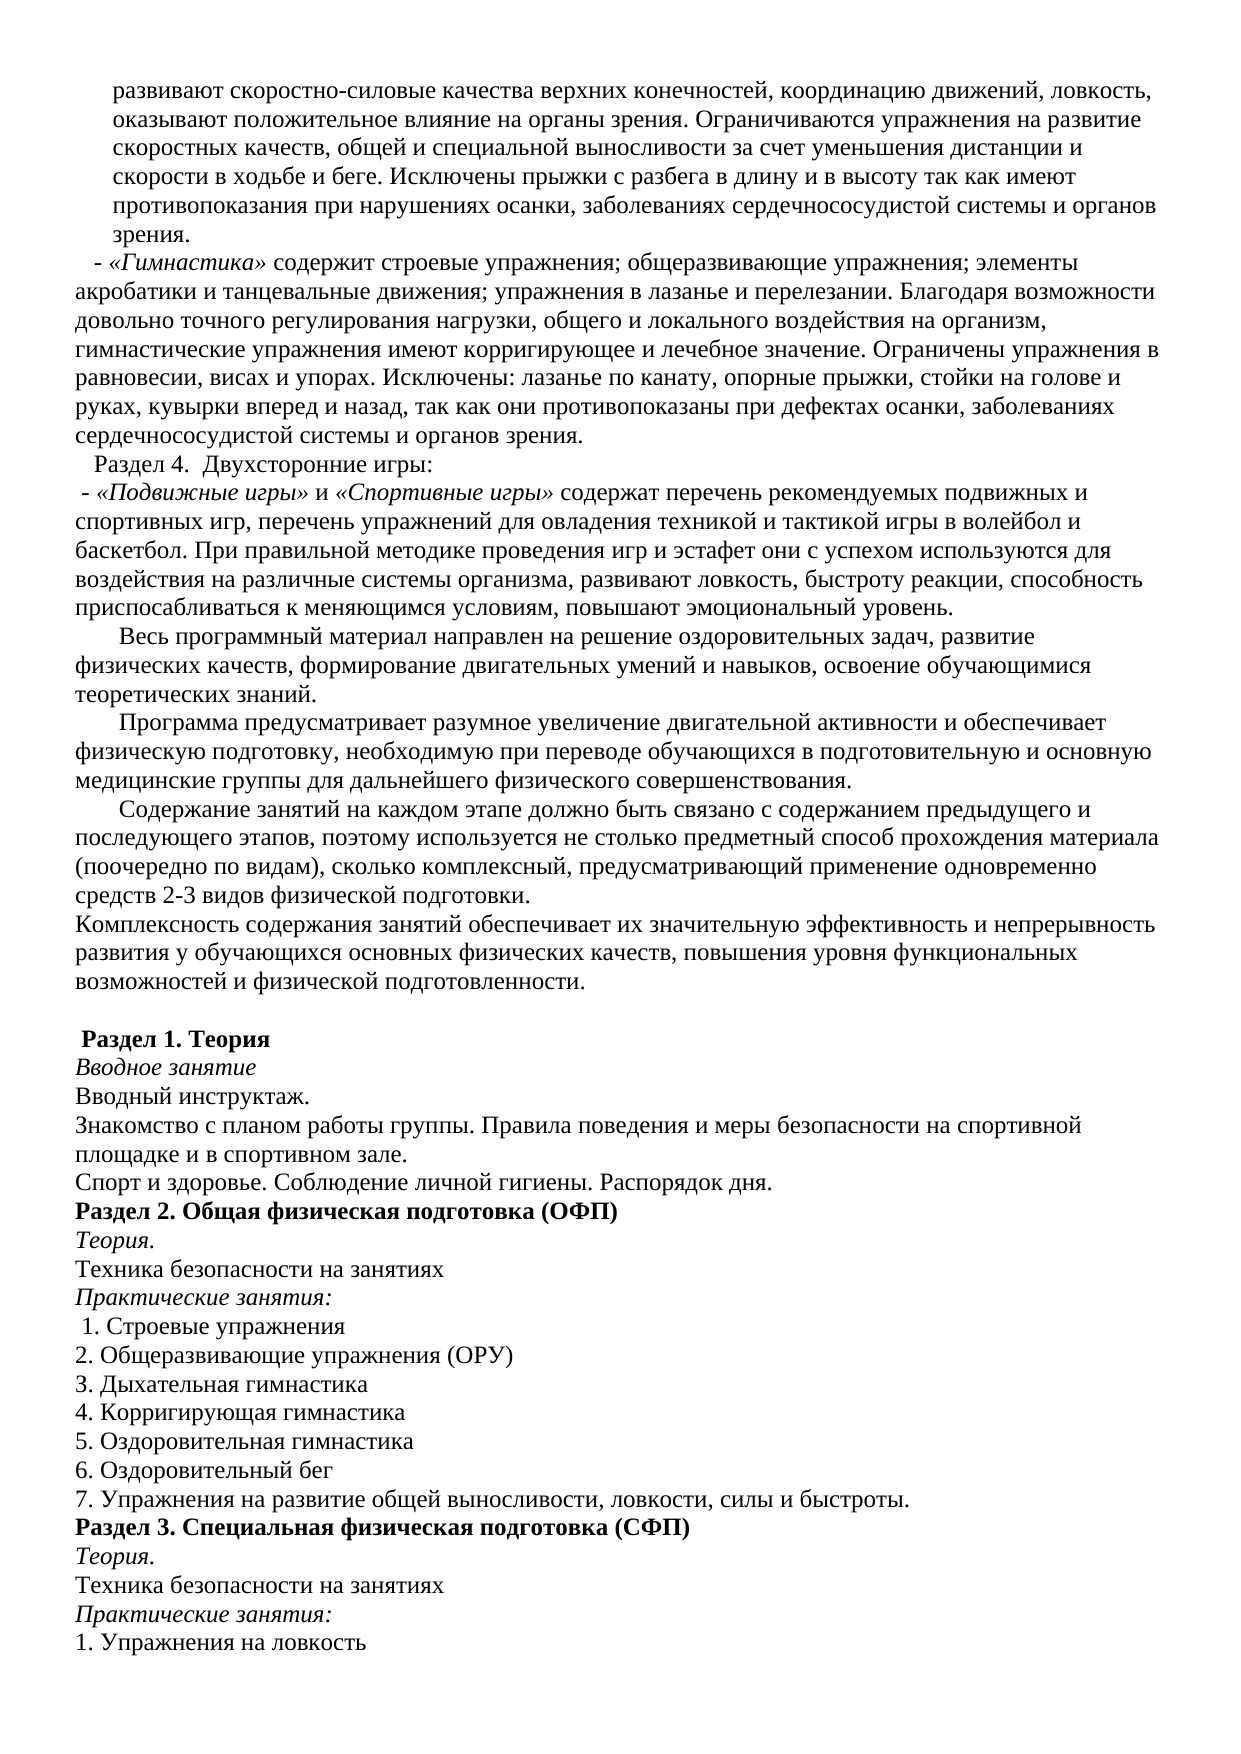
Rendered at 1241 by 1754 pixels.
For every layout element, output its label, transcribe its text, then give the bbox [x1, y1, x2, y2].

text Раздел 4. Двухсторонние игры: [75, 449, 1165, 477]
text 1. Упражнения на ловкость [75, 1627, 1165, 1656]
text - «Гимнастика» содержит строевые упражнения; общеразвивающие упражнения; элементы акробатики и танцевальные движения; упражнения в лазанье и перелезании. Благодаря возможности довольно точного регулирования нагрузки, общего и локального воздействия на организм, гимнастические упражнения имеют корригирующее и лечебное значение. Ограничены упражнения в равновесии, висах и упорах. Исключены: лазанье по канату, опорные прыжки, стойки на голове и руках, кувырки вперед и назад, так как они противопоказаны при дефектах осанки, заболеваниях сердечнососудистой системы и органов зрения. [75, 247, 1165, 449]
text Практические занятия: [75, 1282, 1165, 1311]
text Техника безопасности на занятиях [75, 1254, 1165, 1282]
text Раздел 3. Специальная физическая подготовка (СФП) [75, 1512, 1165, 1541]
text Содержание занятий на каждом этапе должно быть связано с содержанием предыдущего и последующего этапов, поэтому используется не столько предметный способ прохождения материала (поочередно по видам), сколько комплексный, предусматривающий применение одновременно средств 2-3 видов физической подготовки. [75, 794, 1165, 909]
text - «Подвижные игры» и «Спортивные игры» содержат перечень рекомендуемых подвижных и спортивных игр, перечень упражнений для овладения техникой и тактикой игры в волейбол и баскетбол. При правильной методике проведения игр и эстафет они с успехом используются для воздействия на различные системы организма, развивают ловкость, быстроту реакции, способность приспосабливаться к меняющимся условиям, повышают эмоциональный уровень. [75, 477, 1165, 621]
text Вводное занятие [75, 1052, 1165, 1081]
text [112, 75, 1165, 247]
text 4. Корригирующая гимнастика [75, 1397, 1165, 1426]
text Весь программный материал направлен на решение оздоровительных задач, развитие физических качеств, формирование двигательных умений и навыков, освоение обучающимися теоретических знаний. [75, 621, 1165, 707]
text 7. Упражнения на развитие общей выносливости, ловкости, силы и быстроты. [75, 1484, 1165, 1512]
text 1. Строевые упражнения [75, 1311, 1165, 1340]
text Вводный инструктаж. [75, 1081, 1165, 1110]
text Техника безопасности на занятиях [75, 1570, 1165, 1599]
text Раздел 1. Теория [75, 1024, 1165, 1052]
text Программа предусматривает разумное увеличение двигательной активности и обеспечивает физическую подготовку, необходимую при переводе обучающихся в подготовительную и основную медицинские группы для дальнейшего физического совершенствования. [75, 707, 1165, 794]
text Комплексность содержания занятий обеспечивает их значительную эффективность и непрерывность развития у обучающихся основных физических качеств, повышения уровня функциональных возможностей и физической подготовленности. [75, 909, 1165, 995]
text Теория. [75, 1225, 1165, 1254]
text Практические занятия: [75, 1599, 1165, 1627]
text 6. Оздоровительный бег [75, 1455, 1165, 1484]
text Раздел 2. Общая физическая подготовка (ОФП) [75, 1196, 1165, 1225]
text Теория. [75, 1541, 1165, 1570]
text З. Дыхательная гимнастика [75, 1369, 1165, 1397]
text 5. Оздоровительная гимнастика [75, 1426, 1165, 1455]
text 2. Общеразвивающие упражнения (ОРУ) [75, 1340, 1165, 1369]
text Спорт и здоровье. Соблюдение личной гигиены. Распорядок дня. [75, 1167, 1165, 1196]
text Знакомство с планом работы группы. Правила поведения и меры безопасности на спортивной площадке и в спортивном зале. [75, 1110, 1165, 1167]
